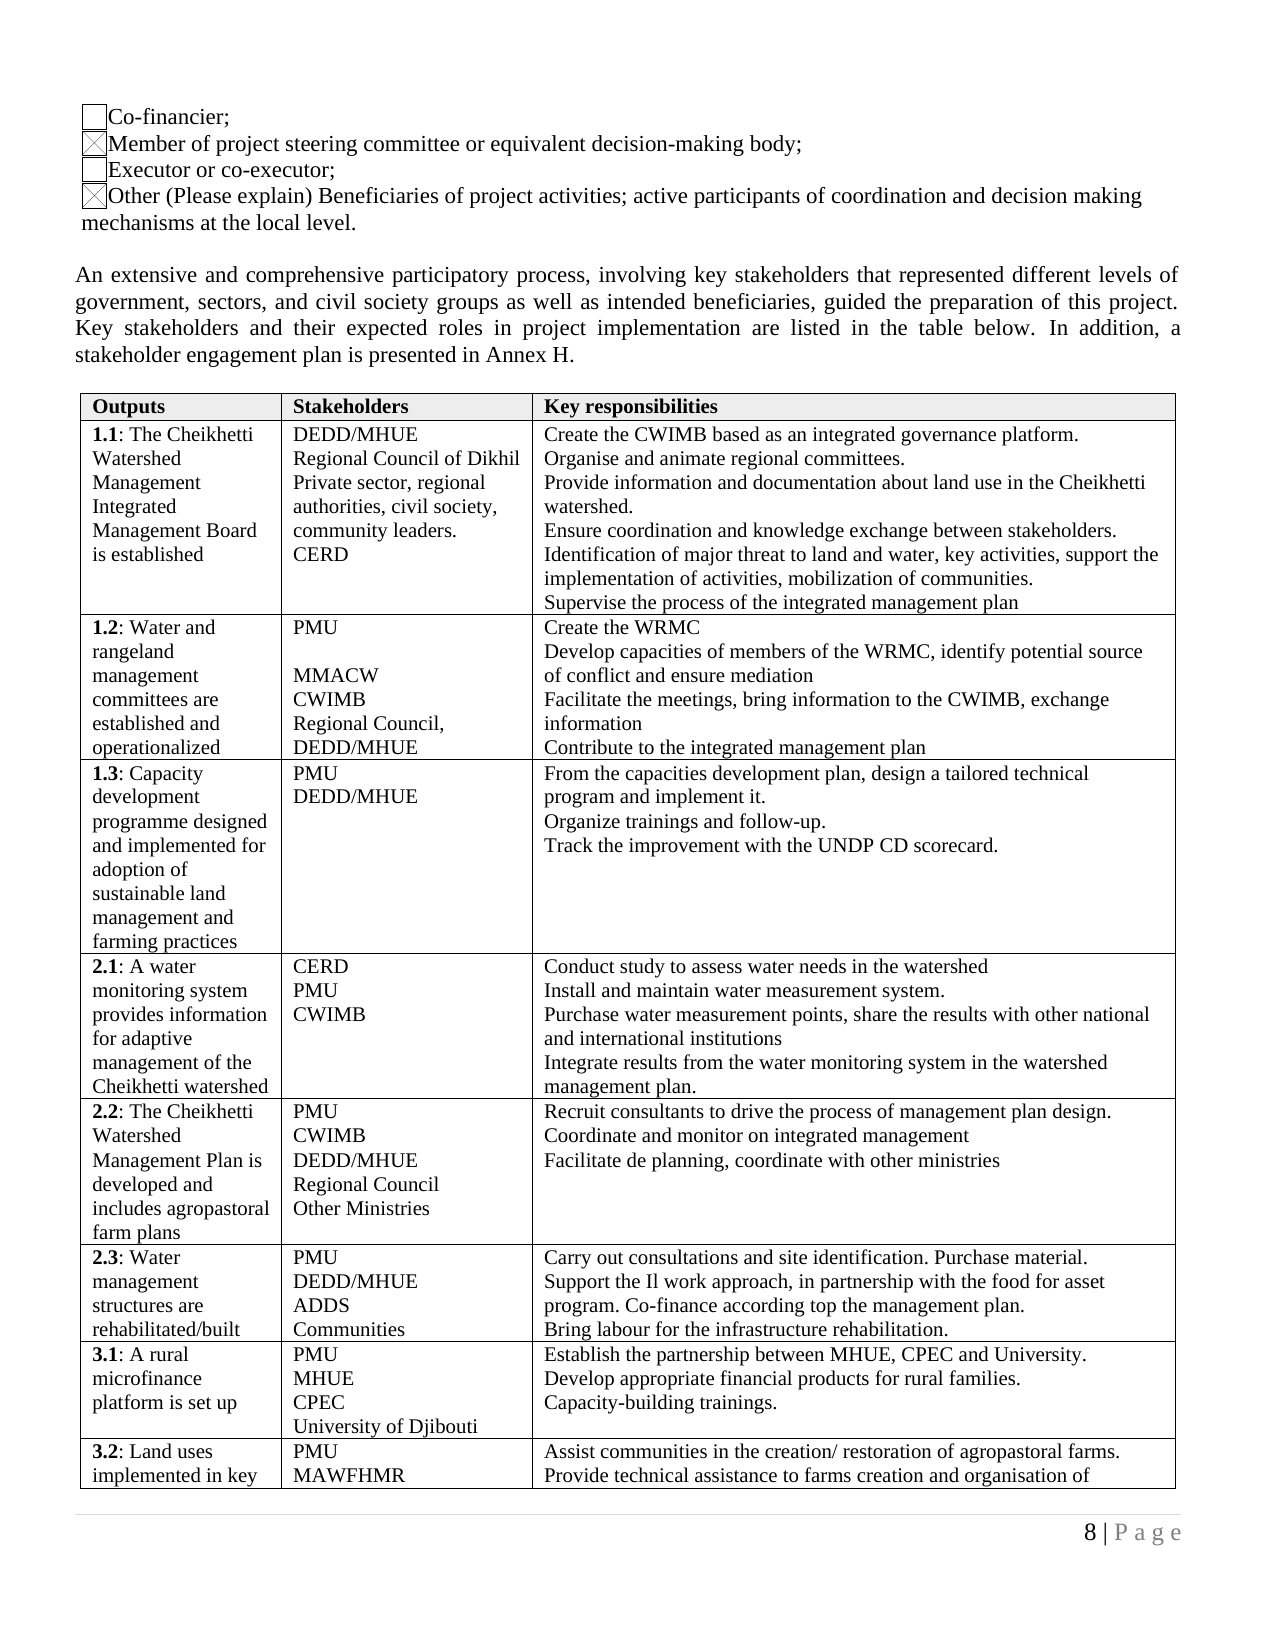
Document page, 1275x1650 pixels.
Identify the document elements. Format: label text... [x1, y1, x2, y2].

table_cell PMU DEDD/MHUE [282, 760, 532, 953]
table_cell Establish the partnership between MHUE, CPEC and University. Develop appropriate financial products for rural families. Capacity-building trainings. [533, 1342, 1175, 1438]
table_cell 1.1: The Cheikhetti Watershed Management Integrated Management Board is established [81, 421, 281, 614]
text Member of project steering committee or equivalent decision-making body; [107, 130, 1181, 156]
text An extensive and comprehensive participatory process, involving key stakeholders that represented different levels of government, sectors, and civil society groups as well as intended beneficiaries, guided the preparation of this project. Key stakeholders and their expected roles in project implementation are listed in the table below. In addition, a stakeholder engagement plan is presented in Annex H. [75, 262, 1181, 367]
text Other (Please explain) Beneficiaries of project activities; active participants of coordination and decision making mechanisms at the local level. [81, 182, 1181, 235]
table_cell PMU DEDD/MHUE ADDS Communities [282, 1245, 532, 1341]
text Co-financier; [81, 103, 1181, 130]
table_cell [81, 1439, 281, 1487]
table_cell PMU MHUE CPEC University of Djibouti [282, 1342, 532, 1438]
table_cell DEDD/MHUE Regional Council of Dikhil Private sector, regional authorities, civil society, community leaders. CERD [282, 421, 532, 614]
text Executor or co-executor; [81, 156, 1181, 182]
table_cell Conduct study to assess water needs in the watershed Install and maintain water measurement system. Purchase water measurement points, share the results with other national and international institutions Integrate results from the water monitoring system in the watershed management plan. [533, 954, 1175, 1098]
table_cell Create the WRMC Develop capacities of members of the WRMC, identify potential source of conflict and ensure mediation Facilitate the meetings, bring information to the CWIMB, exchange information Contribute to the integrated management plan [533, 615, 1175, 759]
table_header Outputs [81, 394, 281, 420]
table_cell Create the CWIMB based as an integrated governance platform. Organise and animate regional committees. Provide information and documentation about land use in the Cheikhetti watershed. Ensure coordination and knowledge exchange between stakeholders. Identification of major threat to land and water, key activities, support the implementation of activities, mobilization of communities. Supervise the process of the integrated management plan [533, 421, 1175, 614]
table_cell 1.2: Water and rangeland management committees are established and operationalized [81, 615, 281, 759]
table_cell 2.3: Water management structures are rehabilitated/built [81, 1245, 281, 1341]
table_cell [533, 1439, 1175, 1487]
table_cell Carry out consultations and site identification. Purchase material. Support the Il work approach, in partnership with the food for asset program. Co-finance according top the management plan. Bring labour for the infrastructure rehabilitation. [533, 1245, 1175, 1341]
table_cell CERD PMU CWIMB [282, 954, 532, 1098]
table_cell 2.1: A water monitoring system provides information for adaptive management of the Cheikhetti watershed [81, 954, 281, 1098]
table_cell From the capacities development plan, design a tailored technical program and implement it. Organize trainings and follow-up. Track the improvement with the UNDP CD scorecard. [533, 760, 1175, 953]
table_cell PMU MMACW CWIMB Regional Council, DEDD/MHUE [282, 615, 532, 759]
table_header Key responsibilities [533, 394, 1175, 420]
table_header Stakeholders [282, 394, 532, 420]
table_cell 3.1: A rural microfinance platform is set up [81, 1342, 281, 1438]
table_cell PMU CWIMB DEDD/MHUE Regional Council Other Ministries [282, 1099, 532, 1244]
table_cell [282, 1439, 532, 1487]
table_cell 2.2: The Cheikhetti Watershed Management Plan is developed and includes agropastoral farm plans [81, 1099, 281, 1244]
table_cell Recruit consultants to drive the process of management plan design. Coordinate and monitor on integrated management Facilitate de planning, coordinate with other ministries [533, 1099, 1175, 1244]
table_cell 1.3: Capacity development programme designed and implemented for adoption of sustainable land management and farming practices [81, 760, 281, 953]
